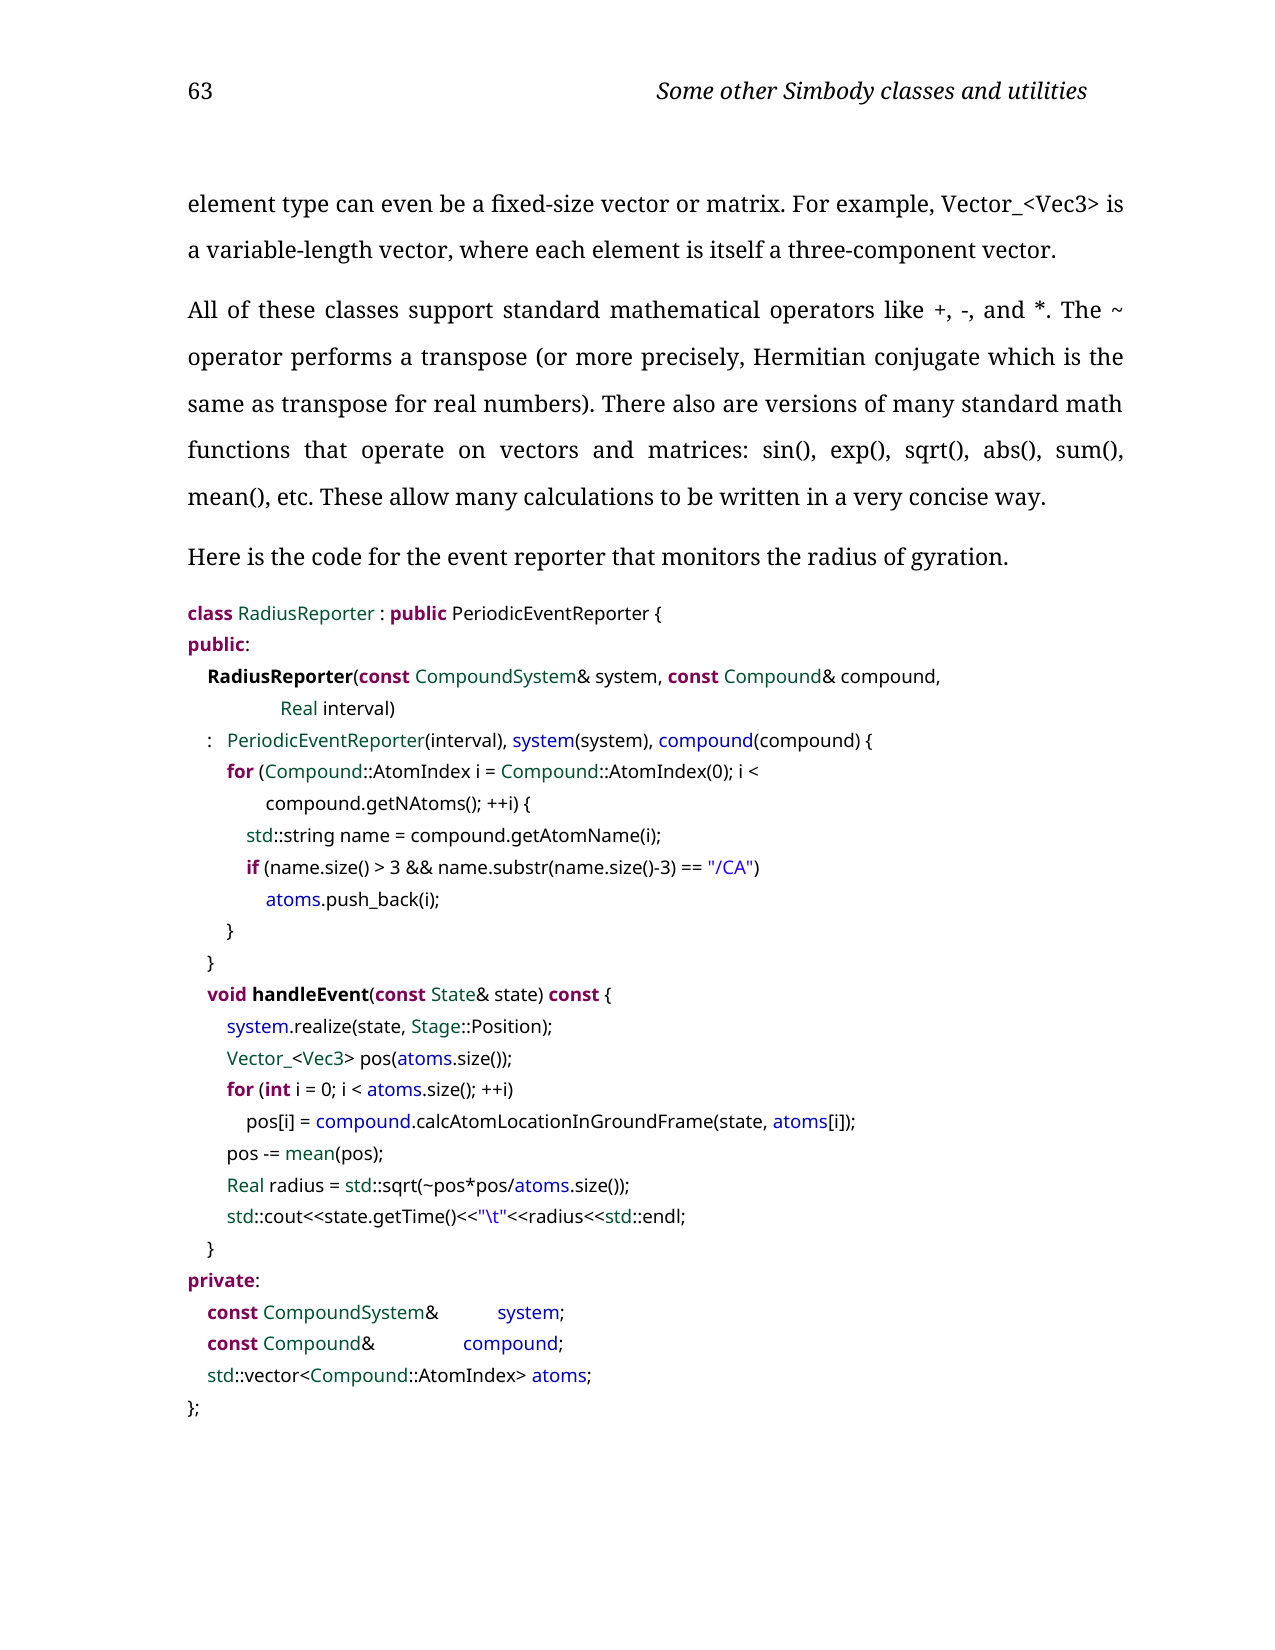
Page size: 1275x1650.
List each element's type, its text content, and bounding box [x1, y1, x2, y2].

text } [187, 1235, 1125, 1261]
text compound.getNAtoms(); ++i) { [187, 791, 1125, 816]
text atoms.push_back(i); [187, 886, 1125, 911]
text std::vector<Compound::AtomIndex> atoms; [187, 1362, 1125, 1388]
text : PeriodicEventReporter(interval), system(system), compound(compound) { [187, 727, 1125, 753]
text const Compound& compound; [187, 1331, 1125, 1356]
text } [187, 918, 1125, 943]
text void handleEvent(const State& state) const { [187, 981, 1125, 1007]
text All of these classes support standard mathematical operators like +, -, and *. The ~ operator performs a transpose (or more precisely, Hermitian conjugate which is the same as transpose for real numbers). There also are versions of many standard math functions that operate on vectors and matrices: sin(), exp(), sqrt(), abs(), sum(), mean(), etc. These allow many calculations to be written in a very concise way. [187, 294, 1125, 512]
text public: [187, 632, 1125, 657]
text for (int i = 0; i < atoms.size(); ++i) [187, 1077, 1125, 1102]
text Real radius = std::sqrt(~pos*pos/atoms.size()); [187, 1172, 1125, 1197]
text Here is the code for the event reporter that monitors the radius of gyration. [187, 541, 1125, 572]
text for (Compound::AtomIndex i = Compound::AtomIndex(0); i < [187, 759, 1125, 784]
text pos[i] = compound.calcAtomLocationInGroundFrame(state, atoms[i]); [187, 1108, 1125, 1134]
text }; [187, 1394, 1125, 1420]
text const CompoundSystem& system; [187, 1299, 1125, 1324]
text private: [187, 1267, 1125, 1293]
text RadiusReporter(const CompoundSystem& system, const Compound& compound, [187, 663, 1125, 689]
text Real interval) [187, 695, 1125, 721]
text Vector_<Vec3> pos(atoms.size()); [187, 1045, 1125, 1070]
text system.realize(state, Stage::Position); [187, 1013, 1125, 1038]
text if (name.size() > 3 && name.substr(name.size()-3) == "/CA") [187, 854, 1125, 880]
text pos -= mean(pos); [187, 1140, 1125, 1166]
text class RadiusReporter : public PeriodicEventReporter { [187, 600, 1125, 626]
text } [187, 949, 1125, 975]
text std::cout<<state.getTime()<<"\t"<<radius<<std::endl; [187, 1204, 1125, 1229]
text std::string name = compound.getAtomName(i); [187, 822, 1125, 848]
